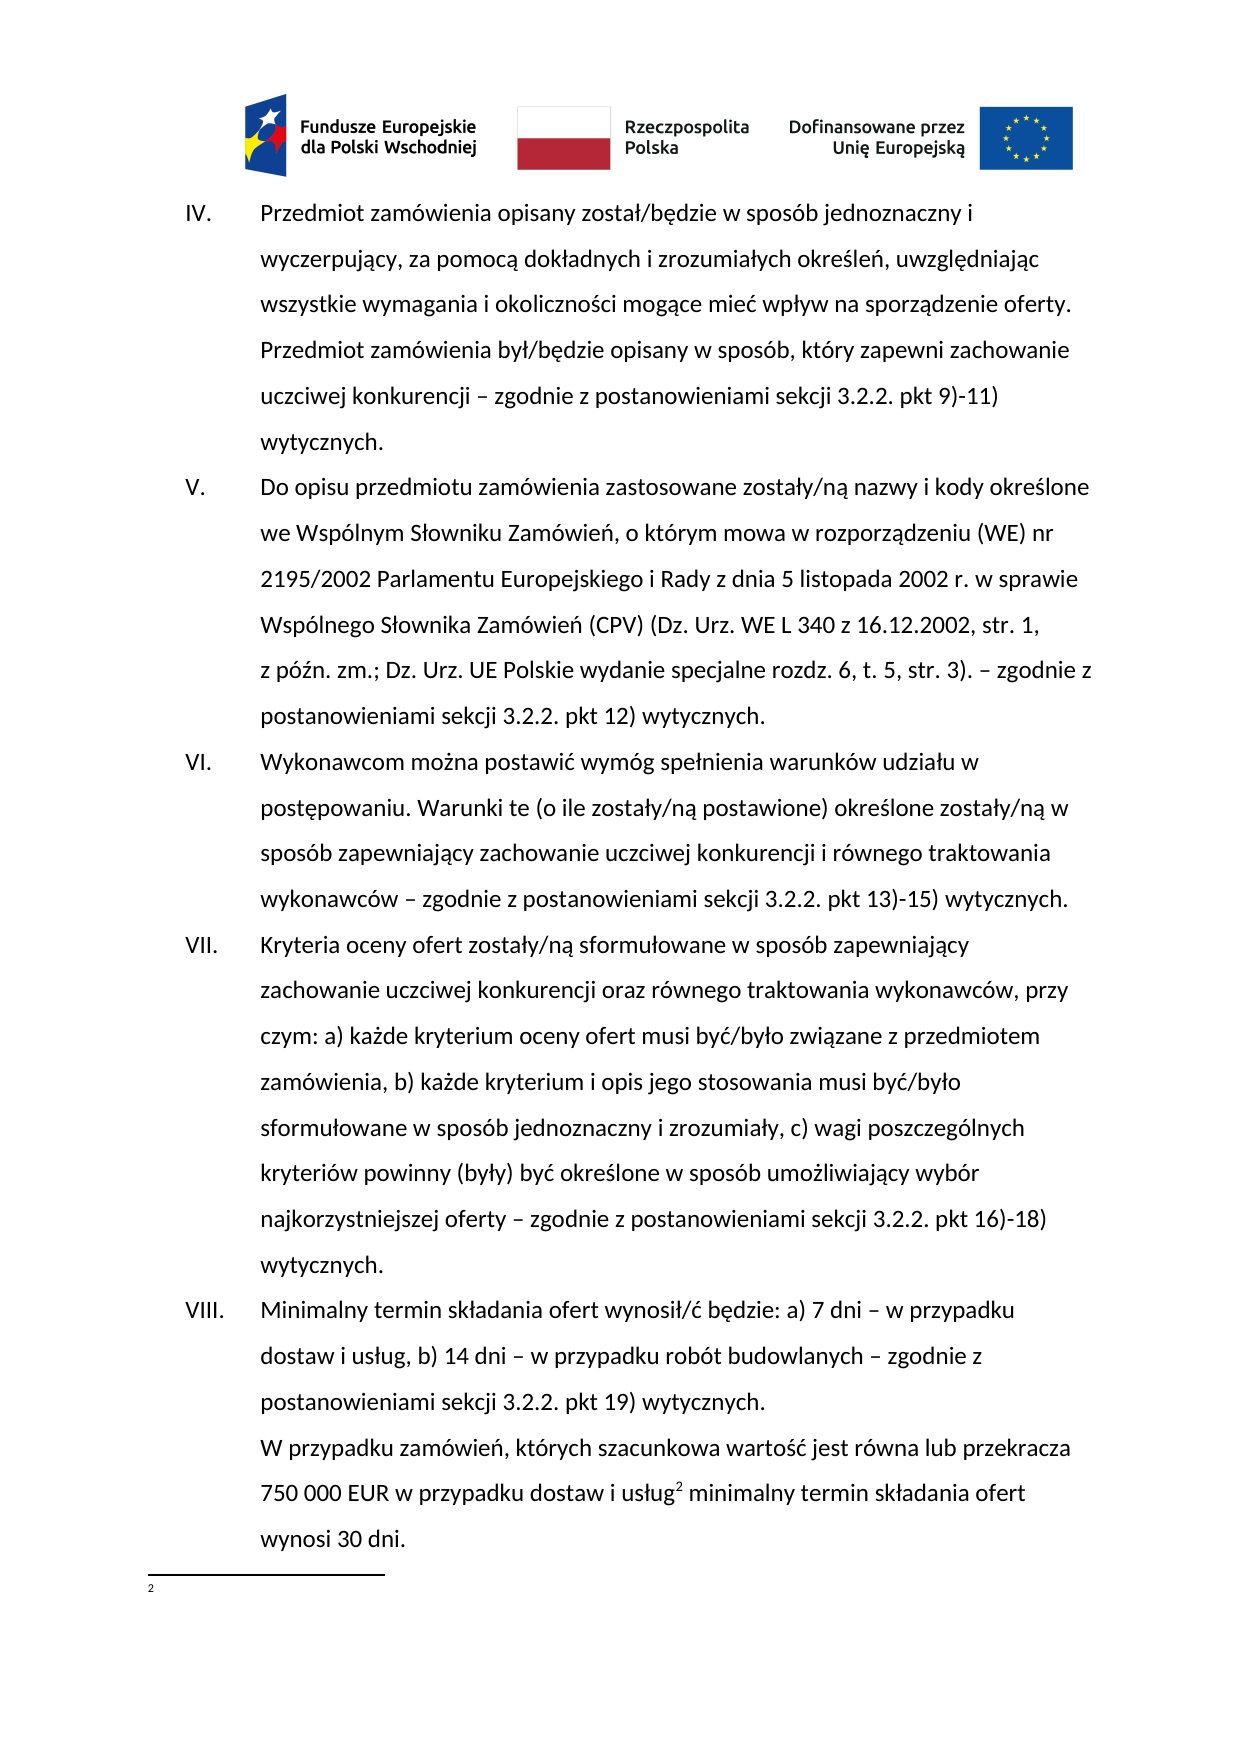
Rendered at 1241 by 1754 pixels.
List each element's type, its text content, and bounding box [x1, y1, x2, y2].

list Przedmiot zamówienia opisany został/będzie w sposób jednoznaczny i wyczerpujący, za pomocą dokładnych i zrozumiałych określeń, uwzględniając wszystkie wymagania i okoliczności mogące mieć wpływ na sporządzenie oferty. Przedmiot zamówienia był/będzie opisany w sposób, który zapewni zachowanie uczciwej konkurencji – zgodnie z postanowieniami sekcji 3.2.2. pkt 9)-11) wytycznych. [185, 197, 1093, 456]
list Minimalny termin składania ofert wynosił/ć będzie: a) 7 dni – w przypadku dostaw i usług, b) 14 dni – w przypadku robót budowlanych – zgodnie z postanowieniami sekcji 3.2.2. pkt 19) wytycznych. W przypadku zamówień, których szacunkowa wartość jest równa lub przekracza 750 000 EUR w przypadku dostaw i usług minimalny termin składania ofert wynosi 30 dni. [185, 1295, 1093, 1554]
picture [223, 73, 1093, 198]
list Do opisu przedmiotu zamówienia zastosowane zostały/ną nazwy i kody określone we Wspólnym Słowniku Zamówień, o którym mowa w rozporządzeniu (WE) nr 2195/2002 Parlamentu Europejskiego i Rady z dnia 5 listopada 2002 r. w sprawie Wspólnego Słownika Zamówień (CPV) (Dz. Urz. WE L 340 z 16.12.2002, str. 1, z późn. zm.; Dz. Urz. UE Polskie wydanie specjalne rozdz. 6, t. 5, str. 3). – zgodnie z postanowieniami sekcji 3.2.2. pkt 12) wytycznych. [185, 472, 1093, 731]
list Kryteria oceny ofert zostały/ną sformułowane w sposób zapewniający zachowanie uczciwej konkurencji oraz równego traktowania wykonawców, przy czym: a) każde kryterium oceny ofert musi być/było związane z przedmiotem zamówienia, b) każde kryterium i opis jego stosowania musi być/było sformułowane w sposób jednoznaczny i zrozumiały, c) wagi poszczególnych kryteriów powinny (były) być określone w sposób umożliwiający wybór najkorzystniejszej oferty – zgodnie z postanowieniami sekcji 3.2.2. pkt 16)-18) wytycznych. [185, 929, 1093, 1279]
list Wykonawcom można postawić wymóg spełnienia warunków udziału w postępowaniu. Warunki te (o ile zostały/ną postawione) określone zostały/ną w sposób zapewniający zachowanie uczciwej konkurencji i równego traktowania wykonawców – zgodnie z postanowieniami sekcji 3.2.2. pkt 13)-15) wytycznych. [185, 746, 1093, 914]
